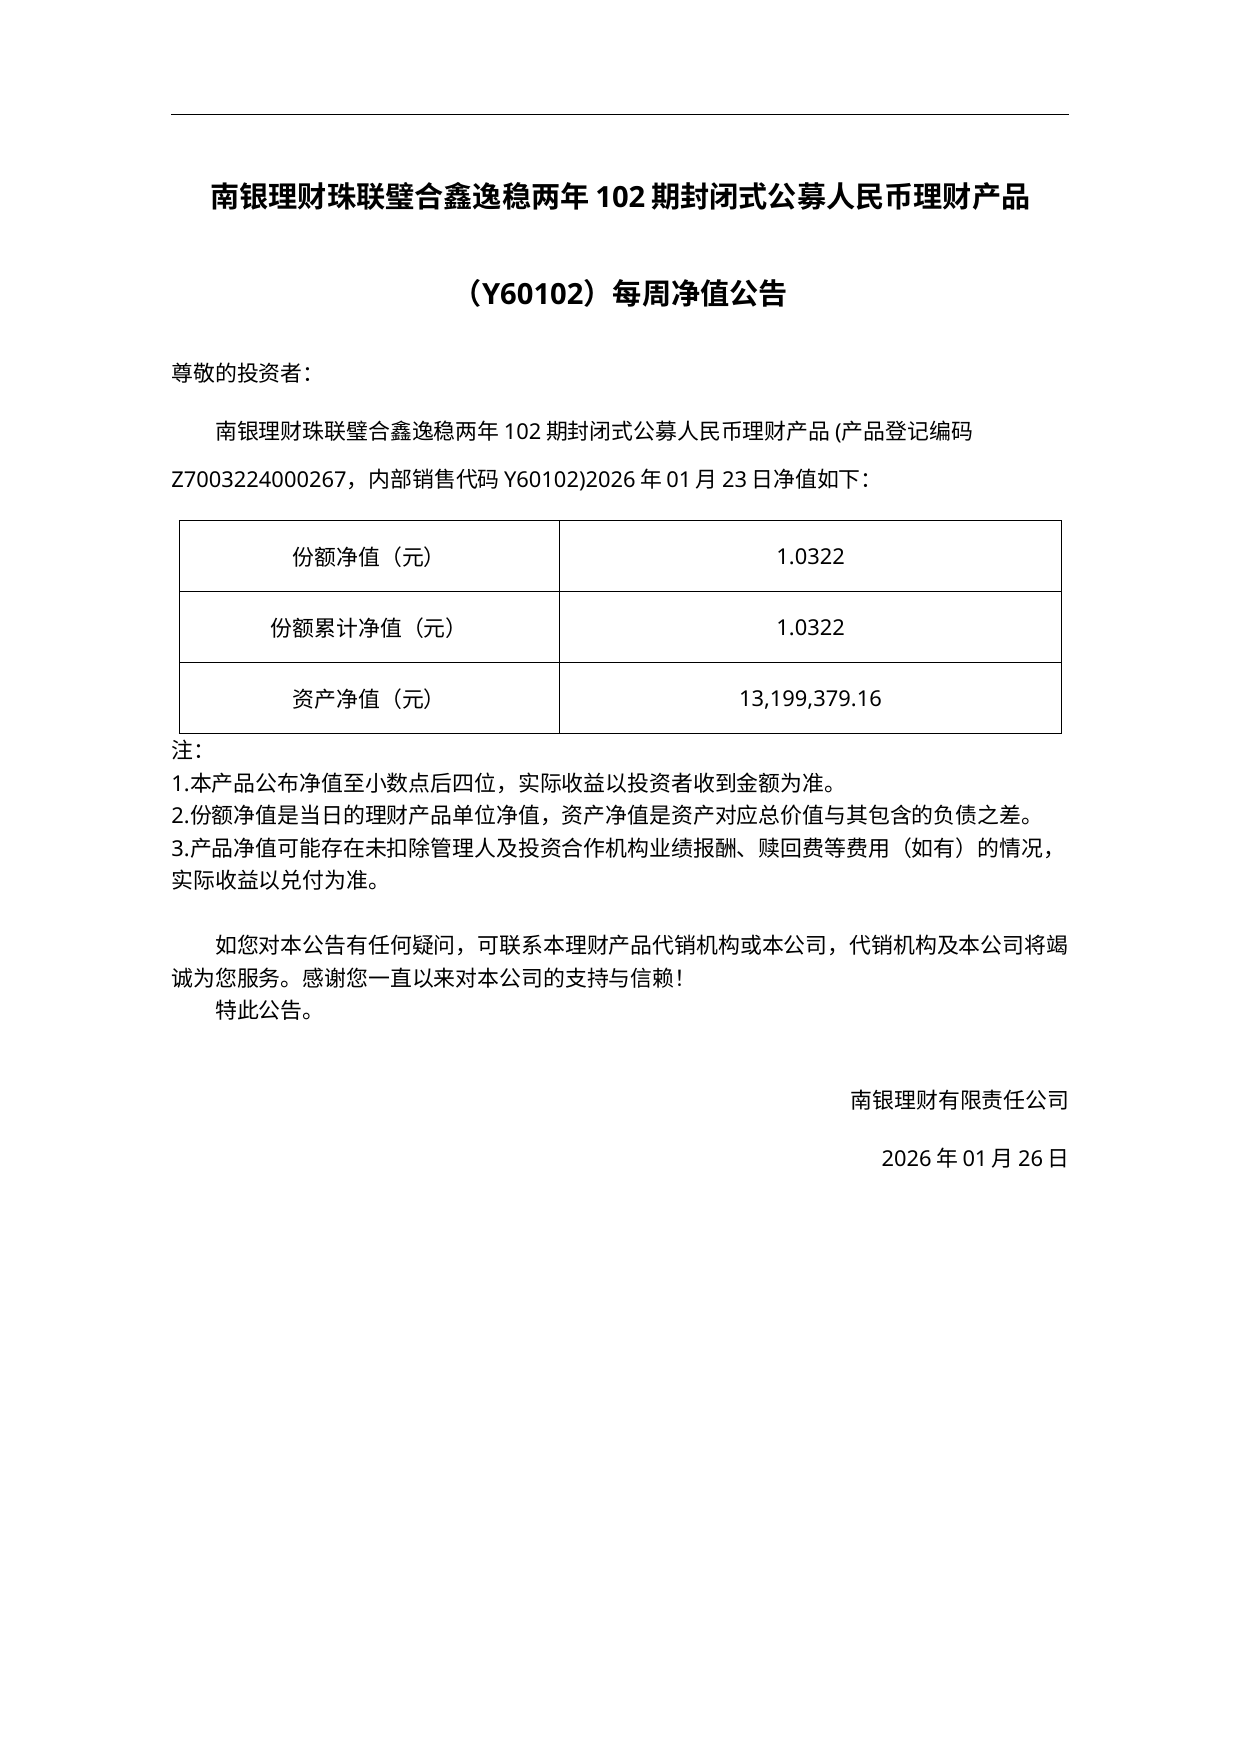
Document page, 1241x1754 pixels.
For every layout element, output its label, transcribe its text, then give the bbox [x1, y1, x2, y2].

text 3.产品净值可能存在未扣除管理人及投资合作机构业绩报酬、赎回费等费用（如有）的情况，实际收益以兑付为准。 [171, 830, 1069, 895]
table_cell 资产净值（元） [180, 663, 559, 733]
text 如您对本公告有任何疑问，可联系本理财产品代销机构或本公司，代销机构及本公司将竭诚为您服务。感谢您一直以来对本公司的支持与信赖！ [171, 928, 1069, 993]
text 南银理财珠联璧合鑫逸稳两年102期封闭式公募人民币理财产品（Y60102）每周净值公告 [171, 162, 1069, 324]
text 特此公告。 [171, 993, 1069, 1025]
text 尊敬的投资者： [171, 355, 1069, 388]
text 注： [171, 733, 1069, 765]
table_cell 1.0322 [560, 592, 1061, 662]
table_cell 13,199,379.16 [560, 663, 1061, 733]
table_header 份额净值（元） [180, 521, 559, 591]
text 南银理财有限责任公司 [171, 1082, 1069, 1115]
table_cell 份额累计净值（元） [180, 592, 559, 662]
text 2026年01月26日 [171, 1140, 1069, 1173]
text 1.本产品公布净值至小数点后四位，实际收益以投资者收到金额为准。 [171, 765, 1069, 798]
text 2.份额净值是当日的理财产品单位净值，资产净值是资产对应总价值与其包含的负债之差。 [171, 798, 1069, 830]
text 南银理财珠联璧合鑫逸稳两年102期封闭式公募人民币理财产品 (产品登记编码Z7003224000267，内部销售代码Y60102)2026年01月23日净值如下： [171, 413, 1069, 494]
table_header 1.0322 [560, 521, 1061, 591]
